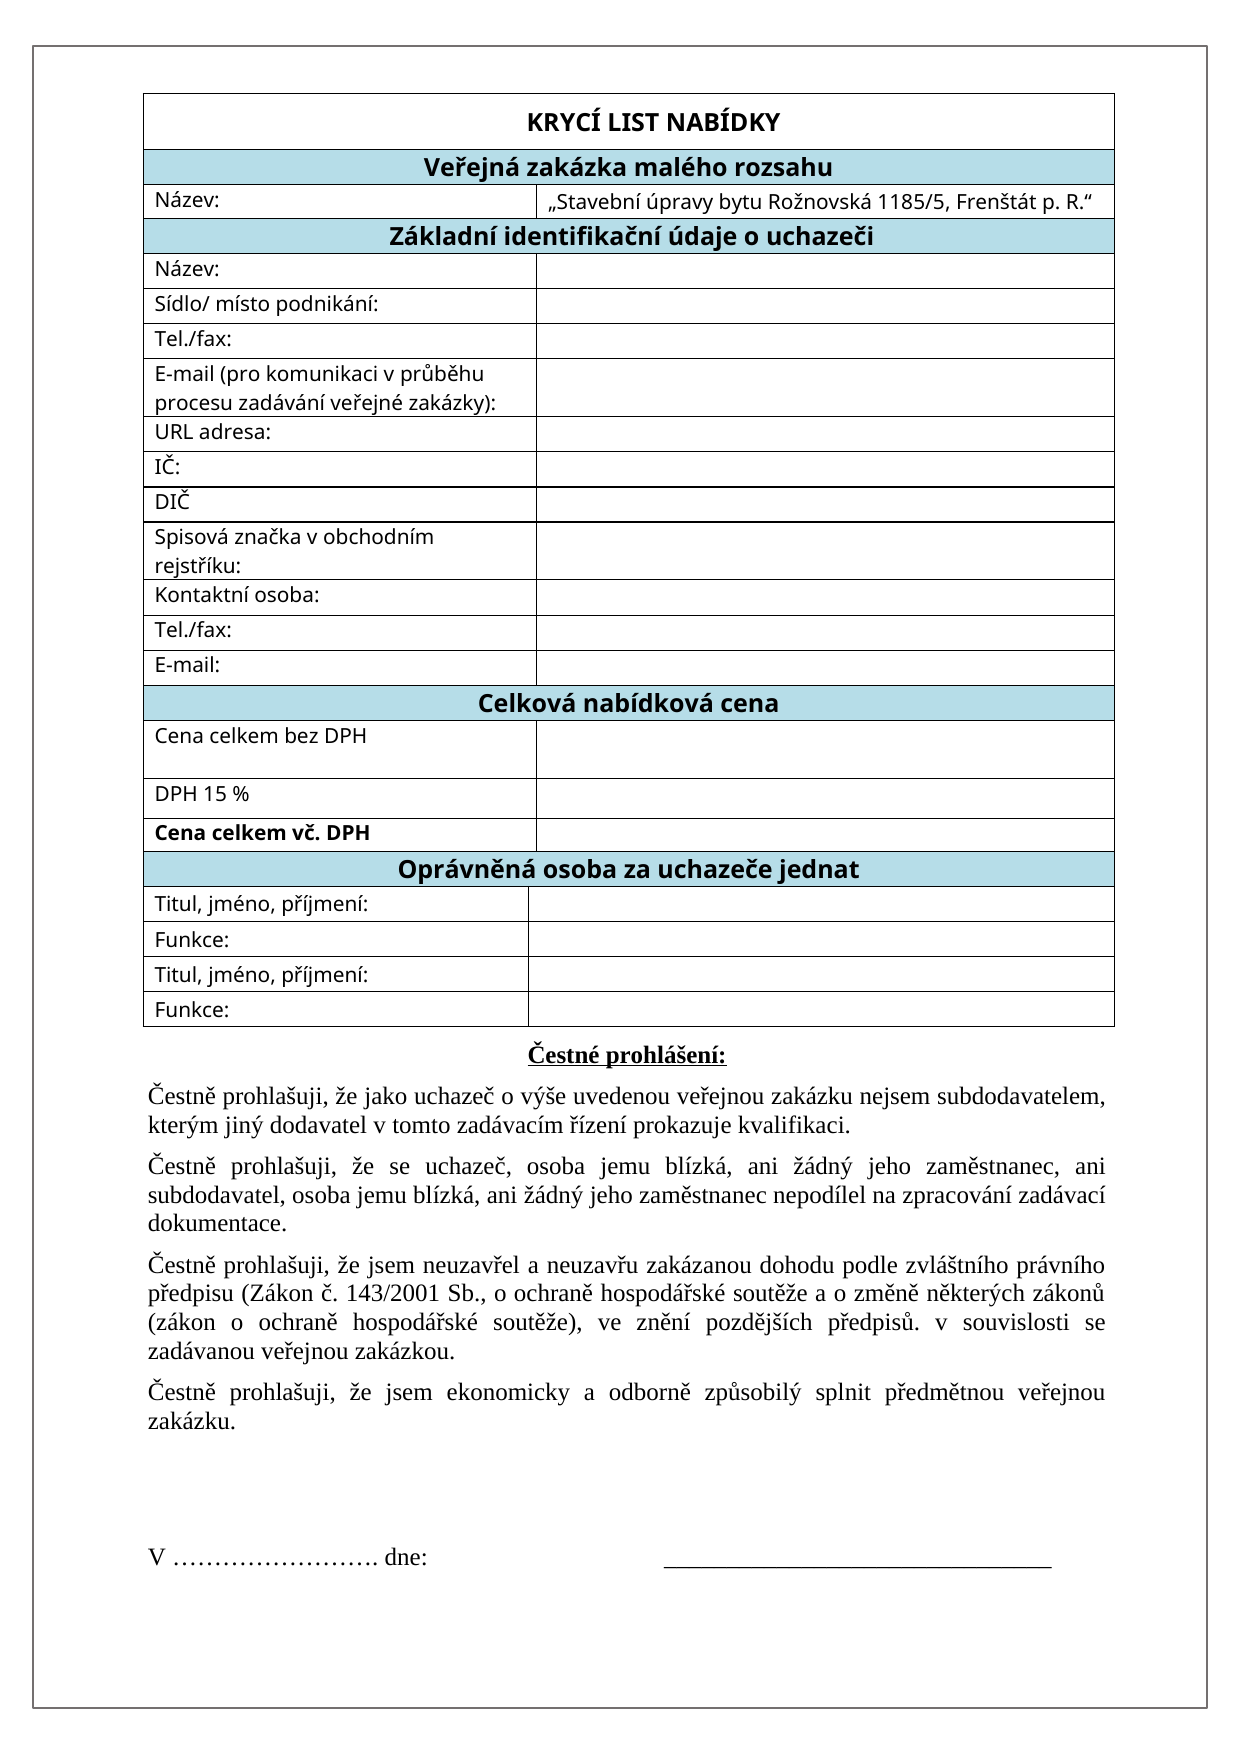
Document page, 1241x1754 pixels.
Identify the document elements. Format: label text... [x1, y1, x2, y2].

table_cell DPH 15 % [144, 779, 536, 817]
table_cell [537, 779, 1114, 817]
table_header KRYCÍ LIST NABÍDKY [144, 94, 1114, 149]
table_cell Veřejná zakázka malého rozsahu [144, 150, 1114, 184]
table_cell [529, 992, 1114, 1026]
table_cell E-mail (pro komunikaci v průběhu procesu zadávání veřejné zakázky): [144, 359, 536, 416]
table_cell „Stavební úpravy bytu Rožnovská 1185/5, Frenštát p. R.“ [537, 185, 1114, 218]
table_cell [537, 616, 1114, 649]
table_cell Cena celkem vč. DPH [144, 819, 536, 851]
table_cell [537, 488, 1114, 521]
table_cell DIČ [144, 488, 536, 521]
table_cell Název: [144, 185, 536, 218]
table_cell [537, 819, 1114, 851]
table_cell [529, 922, 1114, 956]
table_cell Cena celkem bez DPH [144, 721, 536, 778]
table_cell [537, 452, 1114, 486]
text Čestně prohlašuji, že jsem ekonomicky a odborně způsobilý splnit předmětnou veřejnou zakázku. [148, 1377, 1106, 1435]
table_cell [537, 359, 1114, 416]
table_cell Tel./fax: [144, 324, 536, 358]
text Čestně prohlašuji, že jsem neuzavřel a neuzavřu zakázanou dohodu podle zvláštního právního předpisu (Zákon č. 143/2001 Sb., o ochraně hospodářské soutěže a o změně některých zákonů (zákon o ochraně hospodářské soutěže), ve znění pozdějších předpisů. v souvislosti se zadávanou veřejnou zakázkou. [148, 1250, 1106, 1365]
table_cell [537, 289, 1114, 323]
table_cell [537, 721, 1114, 778]
table_cell Oprávněná osoba za uchazeče jednat [144, 852, 1114, 886]
table_cell [537, 580, 1114, 614]
table_cell Základní identifikační údaje o uchazeči [144, 219, 1114, 253]
table_cell URL adresa: [144, 417, 536, 451]
table_cell Celková nabídková cena [144, 686, 1114, 720]
table_cell [537, 254, 1114, 288]
table_cell E-mail: [144, 651, 536, 685]
table_cell Funkce: [144, 922, 528, 956]
text Čestné prohlášení: [148, 1027, 1106, 1068]
table_cell Titul, jméno, příjmení: [144, 887, 528, 921]
table_cell Tel./fax: [144, 616, 536, 649]
table_cell [529, 957, 1114, 991]
text Čestně prohlašuji, že jako uchazeč o výše uvedenou veřejnou zakázku nejsem subdodavatelem, kterým jiný dodavatel v tomto zadávacím řízení prokazuje kvalifikaci. [148, 1081, 1106, 1138]
table_cell [537, 523, 1114, 579]
table_cell Sídlo/ místo podnikání: [144, 289, 536, 323]
table_cell [537, 324, 1114, 358]
table_cell Funkce: [144, 992, 528, 1026]
text V ……………………. dne: _______________________________ [148, 1542, 1106, 1571]
table_cell Spisová značka v obchodním rejstříku: [144, 523, 536, 579]
table_cell Titul, jméno, příjmení: [144, 957, 528, 991]
table_cell [537, 651, 1114, 685]
table_cell [529, 887, 1114, 921]
text Čestně prohlašuji, že se uchazeč, osoba jemu blízká, ani žádný jeho zaměstnanec, ani subdodavatel, osoba jemu blízká, ani žádný jeho zaměstnanec nepodílel na zpracování zadávací dokumentace. [148, 1151, 1106, 1237]
table_cell Název: [144, 254, 536, 288]
table_cell Kontaktní osoba: [144, 580, 536, 614]
table_cell [537, 417, 1114, 451]
table_cell IČ: [144, 452, 536, 486]
